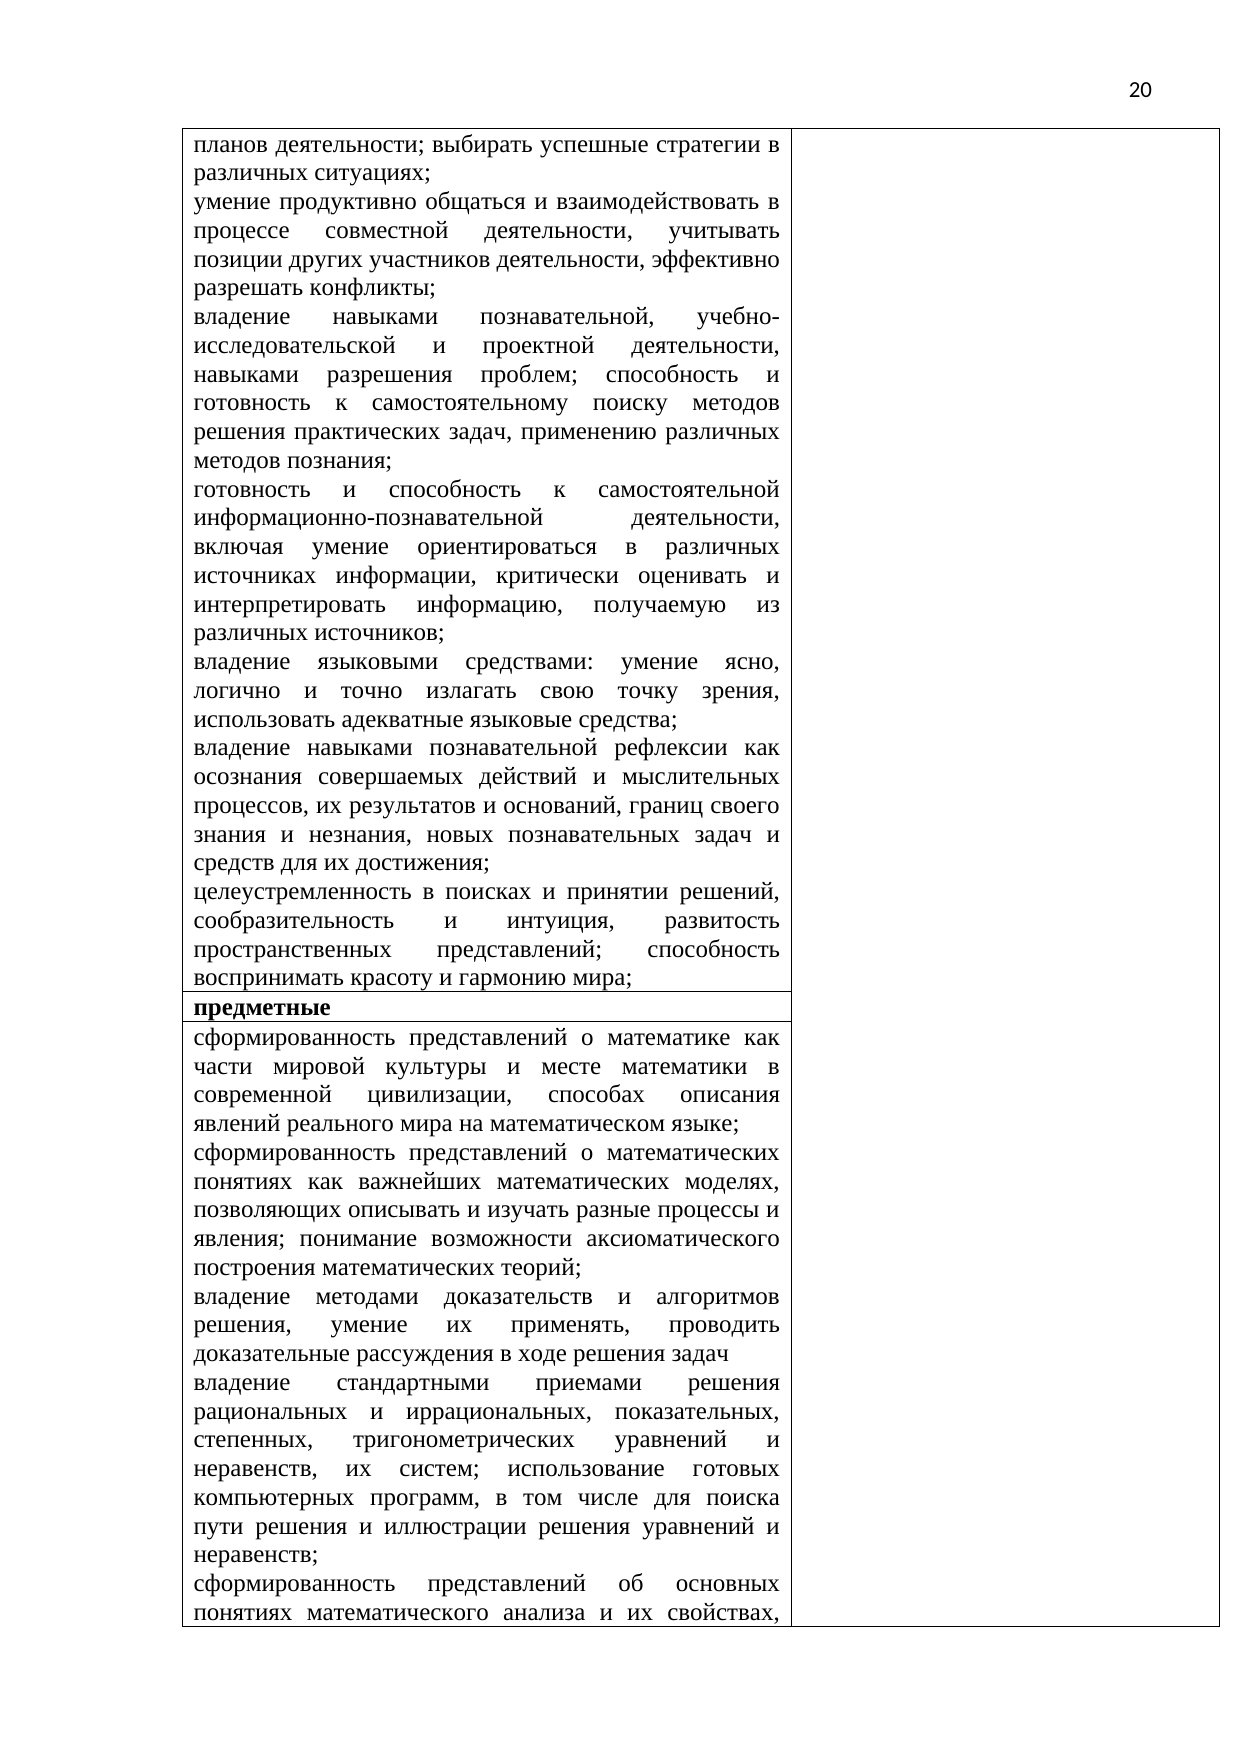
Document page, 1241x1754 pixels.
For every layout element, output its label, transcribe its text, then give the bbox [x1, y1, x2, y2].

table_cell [183, 129, 791, 991]
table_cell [183, 1022, 791, 1626]
table_cell предметные [183, 992, 791, 1021]
